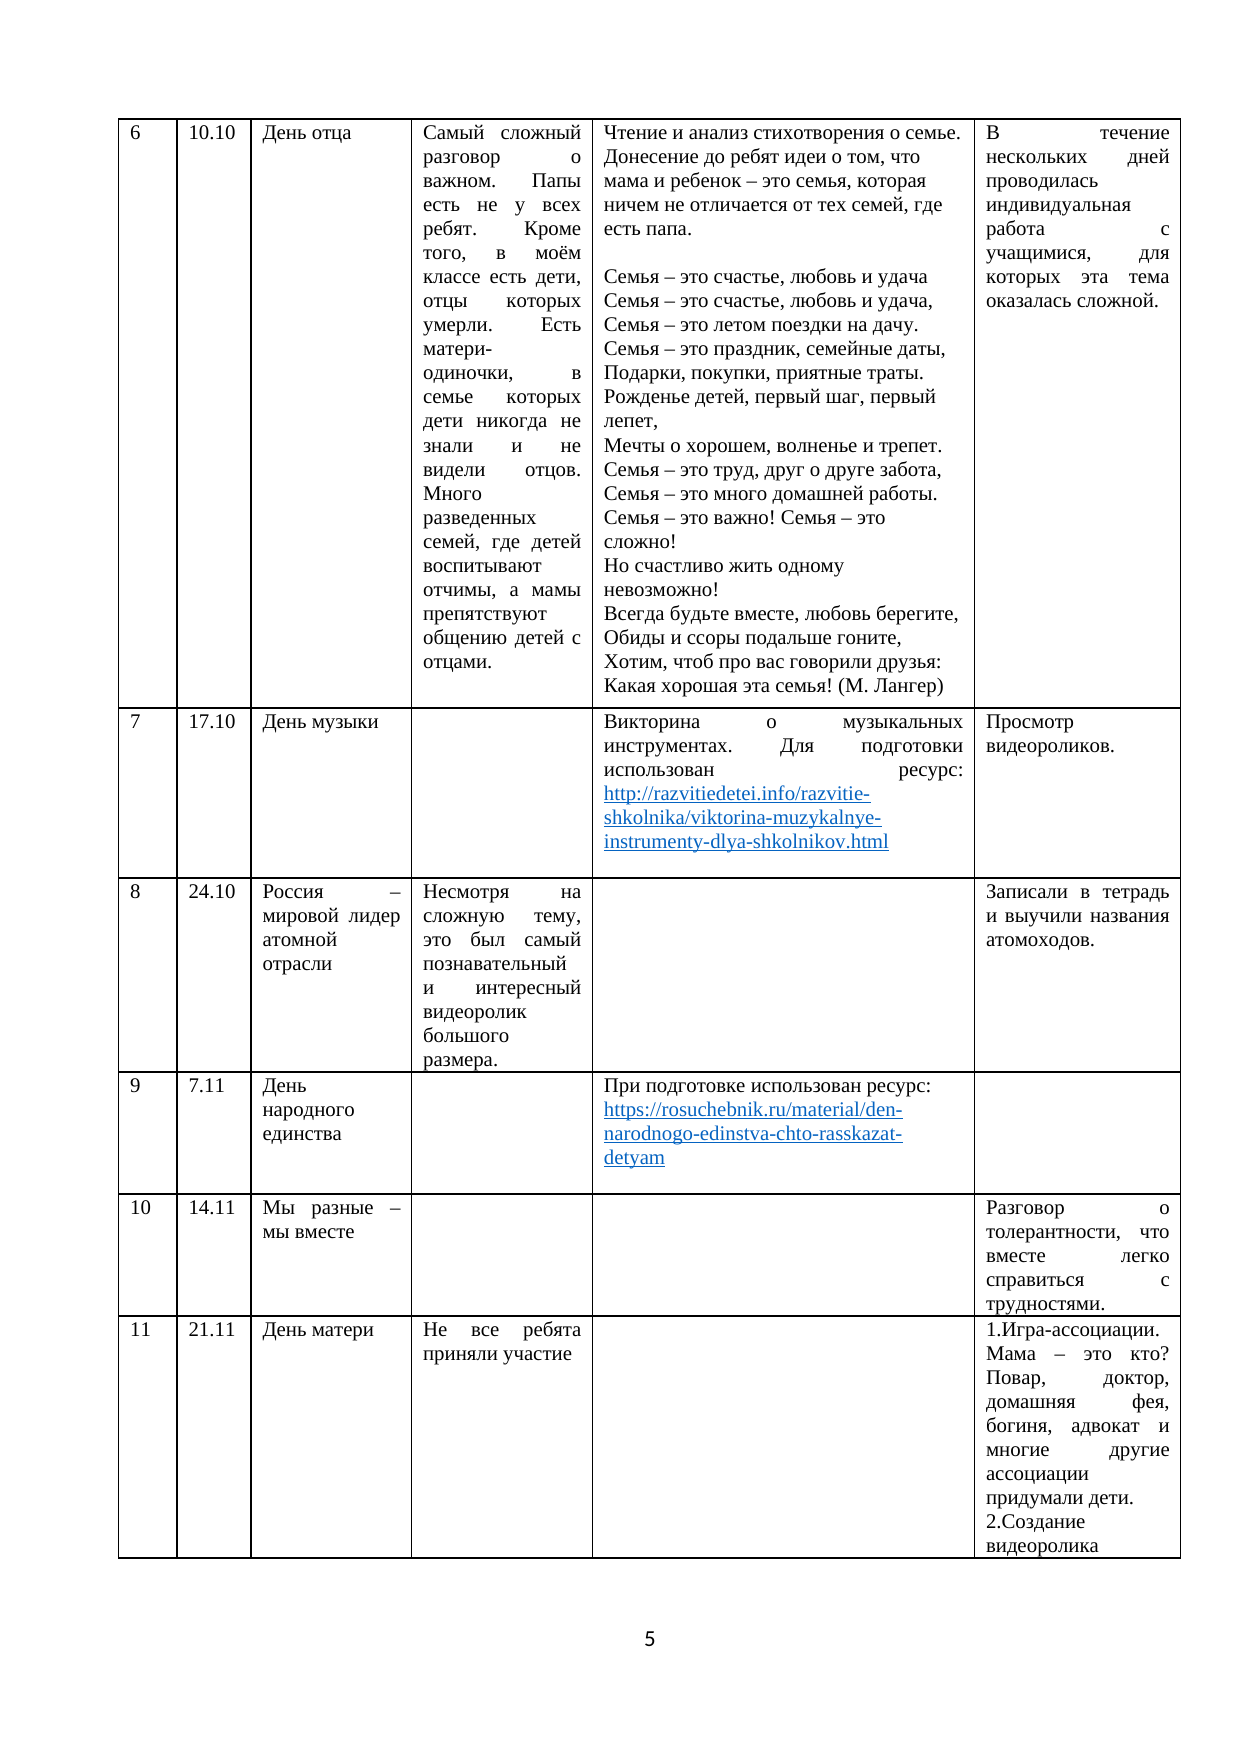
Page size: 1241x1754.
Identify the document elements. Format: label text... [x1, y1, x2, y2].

table_cell 1.Игра-ассоциации. Мама – это кто? Повар, доктор, домашняя фея, богиня, адвокат и многие другие ассоциации придумали дети. 2.Создание видеоролика [975, 1317, 1180, 1557]
table_cell Чтение и анализ стихотворения о семье. Донесение до ребят идеи о том, что мама и ребенок – это семья, которая ничем не отличается от тех семей, где есть папа. Семья – это счастье, любовь и удача Семья – это счастье, любовь и удача, Семья – это летом поездки на дачу. Семья – это праздник, семейные даты, Подарки, покупки, приятные траты. Рожденье детей, первый шаг, первый лепет, Мечты о хорошем, волненье и трепет. Семья – это труд, друг о друге забота, Семья – это много домашней работы. Семья – это важно! Семья – это сложно! Но счастливо жить одному невозможно! Всегда будьте вместе, любовь берегите, Обиды и ссоры подальше гоните, Хотим, чтоб про вас говорили друзья: Какая хорошая эта семья! (М. Лангер) [593, 120, 974, 707]
table_cell 24.10 [178, 879, 250, 1071]
table_cell [412, 1073, 592, 1193]
table_cell День матери [252, 1317, 411, 1557]
table_cell Самый сложный разговор о важном. Папы есть не у всех ребят. Кроме того, в моём классе есть дети, отцы которых умерли. Есть матери-одиночки, в семье которых дети никогда не знали и не видели отцов. Много разведенных семей, где детей воспитывают отчимы, а мамы препятствуют общению детей с отцами. [412, 120, 592, 707]
table_cell День музыки [252, 709, 411, 877]
table_cell 10 [119, 1195, 176, 1315]
table_cell 7 [119, 709, 176, 877]
table_cell В течение нескольких дней проводилась индивидуальная работа с учащимися, для которых эта тема оказалась сложной. [975, 120, 1180, 707]
table_cell 14.11 [178, 1195, 250, 1315]
table_cell [412, 1195, 592, 1315]
table_cell Записали в тетрадь и выучили названия атомоходов. [975, 879, 1180, 1071]
table_cell Викторина о музыкальных инструментах. Для подготовки использован ресурс: http://razvitiedetei.info/razvitie-shkolnika/viktorina-muzykalnye-instrumenty-dlya-shkolnikov.html [593, 709, 974, 877]
table_cell Просмотр видеороликов. [975, 709, 1180, 877]
table_cell Не все ребята приняли участие [412, 1317, 592, 1557]
table_cell День народного единства [252, 1073, 411, 1193]
table_cell 11 [119, 1317, 176, 1557]
table_cell День отца [252, 120, 411, 707]
table_cell [593, 879, 974, 1071]
table_cell 9 [119, 1073, 176, 1193]
table_cell При подготовке использован ресурс: https://rosuchebnik.ru/material/den-narodnogo-edinstva-chto-rasskazat-detyam [593, 1073, 974, 1193]
table_cell 6 [119, 120, 176, 707]
table_cell [975, 1073, 1180, 1193]
table_cell 7.11 [178, 1073, 250, 1193]
table_cell 8 [119, 879, 176, 1071]
table_cell 21.11 [178, 1317, 250, 1557]
table_cell Россия – мировой лидер атомной отрасли [252, 879, 411, 1071]
table_cell Мы разные – мы вместе [252, 1195, 411, 1315]
table_cell [593, 1317, 974, 1557]
table_cell 10.10 [178, 120, 250, 707]
table_cell Несмотря на сложную тему, это был самый познавательный и интересный видеоролик большого размера. [412, 879, 592, 1071]
table_cell 17.10 [178, 709, 250, 877]
table_cell [593, 1195, 974, 1315]
table_cell Разговор о толерантности, что вместе легко справиться с трудностями. [975, 1195, 1180, 1315]
table_cell [412, 709, 592, 877]
